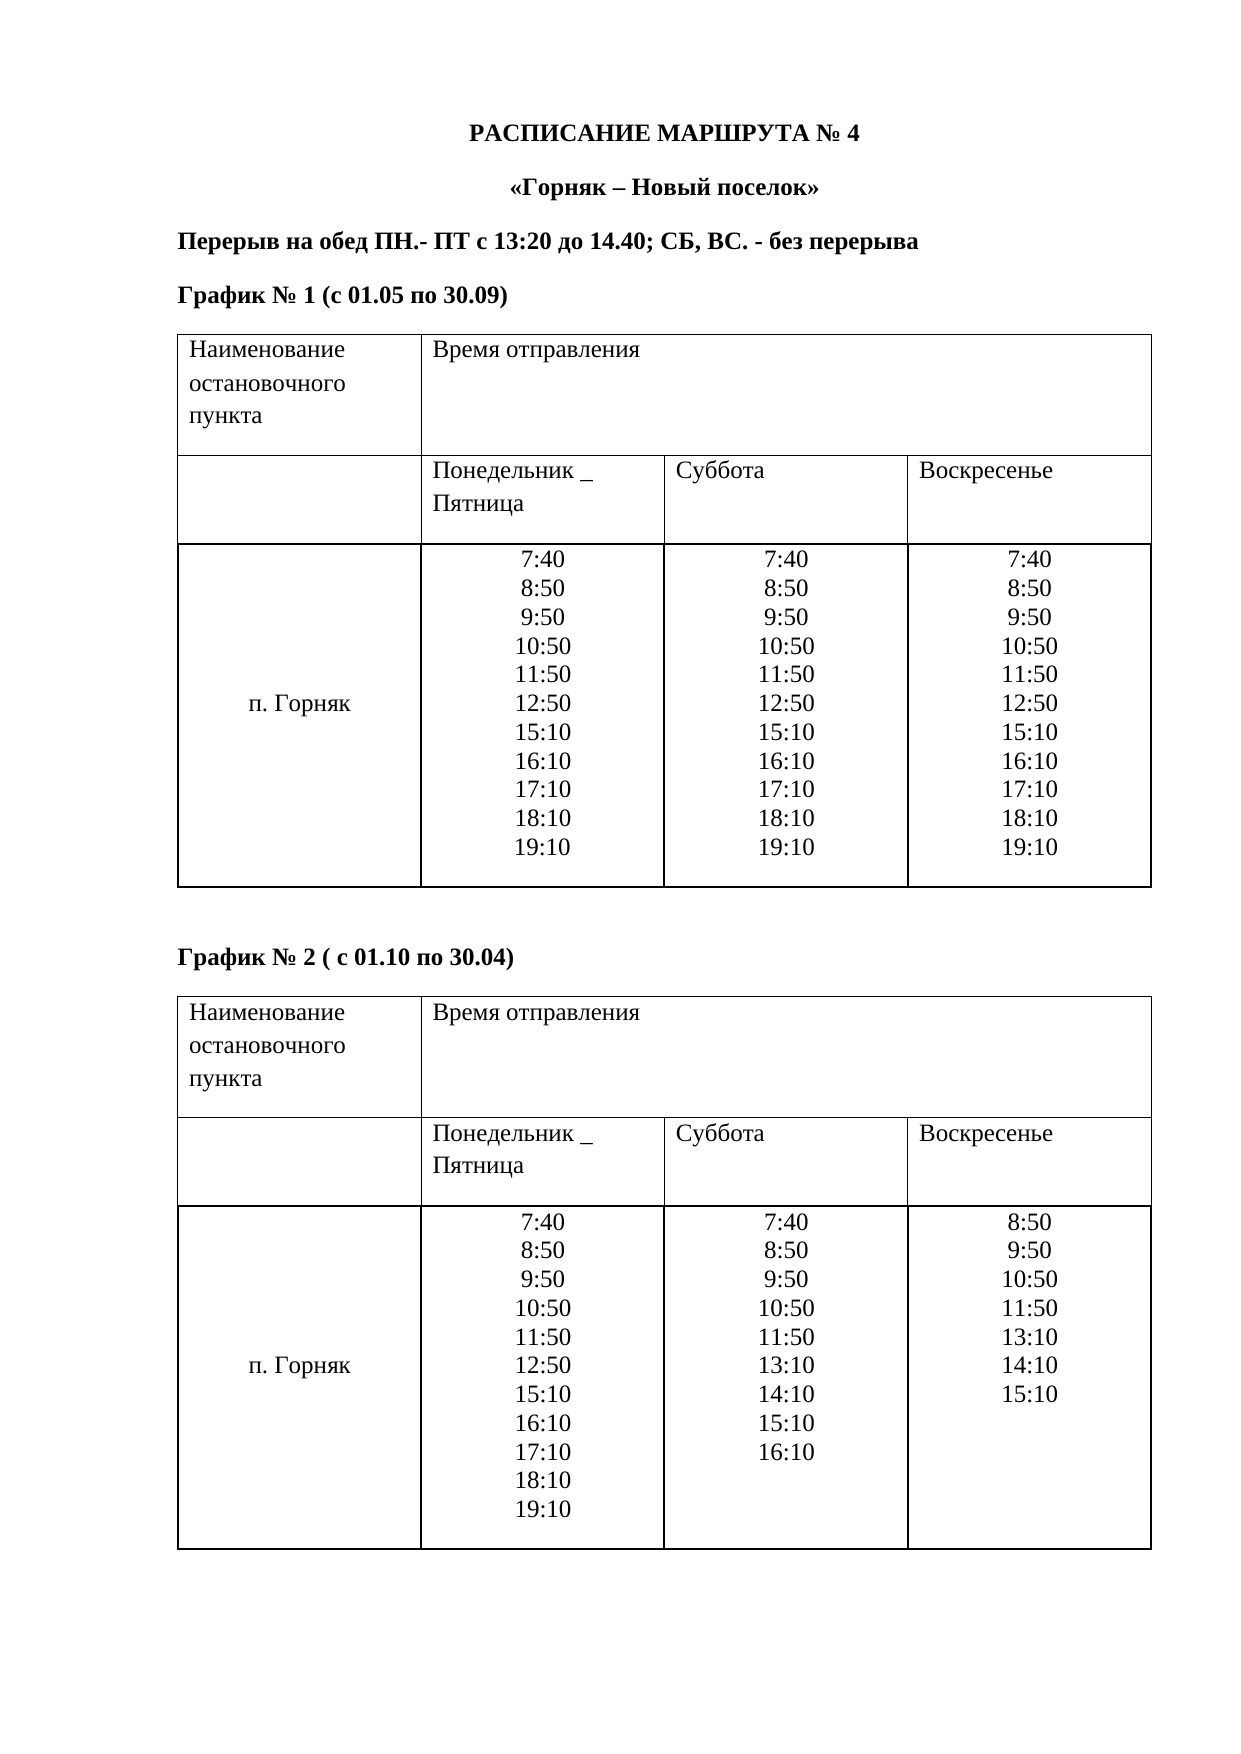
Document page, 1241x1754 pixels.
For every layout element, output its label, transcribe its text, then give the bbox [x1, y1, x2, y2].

table_cell Понедельник _ Пятница [422, 456, 664, 542]
text Перерыв на обед ПН.- ПТ с 13:20 до 14.40; СБ, ВС. - без перерыва [177, 226, 1152, 254]
table_cell Воскресенье [908, 1118, 1151, 1204]
table_cell Суббота [665, 1118, 907, 1204]
table_cell 7:40 8:50 9:50 10:50 11:50 12:50 15:10 16:10 17:10 18:10 19:10 [909, 545, 1150, 886]
table_cell Суббота [665, 456, 907, 542]
table_cell Понедельник _ Пятница [422, 1118, 664, 1204]
text РАСПИСАНИЕ МАРШРУТА № 4 [177, 118, 1152, 147]
text График № 2 ( с 01.10 по 30.04) [177, 942, 1152, 971]
table_cell 8:50 9:50 10:50 11:50 13:10 14:10 15:10 [909, 1207, 1150, 1548]
table_cell 7:40 8:50 9:50 10:50 11:50 13:10 14:10 15:10 16:10 [665, 1207, 907, 1548]
table_cell п. Горняк [179, 545, 420, 886]
text График № 1 (с 01.05 по 30.09) [177, 280, 1152, 308]
table_cell [178, 1118, 421, 1204]
table_cell 7:40 8:50 9:50 10:50 11:50 12:50 15:10 16:10 17:10 18:10 19:10 [422, 1207, 663, 1548]
table_header Время отправления [422, 997, 1151, 1117]
table_cell Воскресенье [908, 456, 1151, 542]
table_cell п. Горняк [179, 1207, 420, 1548]
table_header Время отправления [422, 335, 1151, 454]
table_cell [178, 456, 421, 542]
table_header Наименование остановочного пункта [178, 335, 421, 454]
text «Горняк – Новый поселок» [177, 172, 1152, 201]
table_cell 7:40 8:50 9:50 10:50 11:50 12:50 15:10 16:10 17:10 18:10 19:10 [665, 545, 907, 886]
table_cell 7:40 8:50 9:50 10:50 11:50 12:50 15:10 16:10 17:10 18:10 19:10 [422, 545, 663, 886]
table_header Наименование остановочного пункта [178, 997, 421, 1117]
